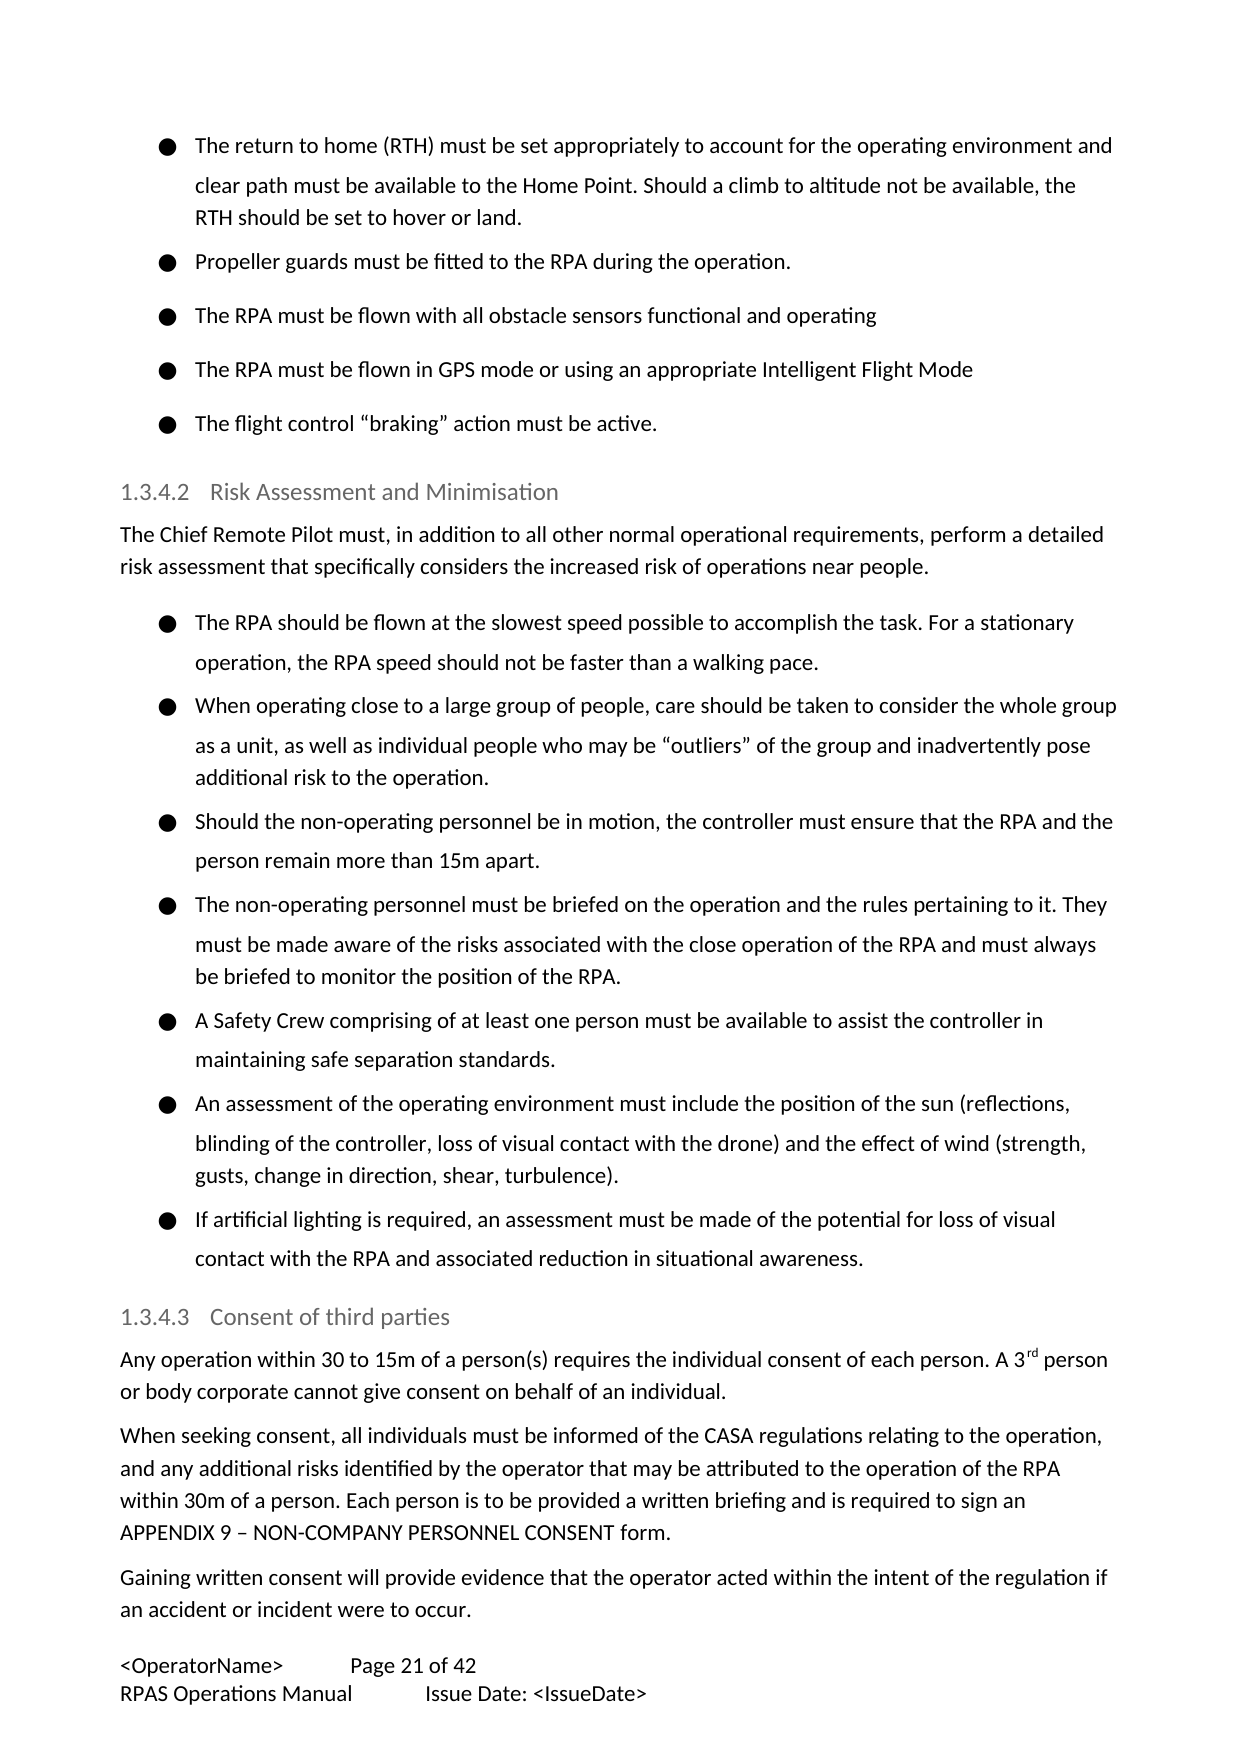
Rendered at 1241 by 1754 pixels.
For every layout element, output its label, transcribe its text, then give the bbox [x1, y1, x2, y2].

list The RPA must be flown in GPS mode or using an appropriate Intelligent Flight Mode [157, 343, 1120, 390]
list The non-operating personnel must be briefed on the operation and the rules pertaining to it. They must be made aware of the risks associated with the close operation of the RPA and must always be briefed to monitor the position of the RPA. [157, 879, 1120, 990]
text Any operation within 30 to 15m of a person(s) requires the individual consent of each person. A 3rd person or body corporate cannot give consent on behalf of an individual. [120, 1345, 1120, 1405]
text The Chief Remote Pilot must, in addition to all other normal operational requirements, perform a detailed risk assessment that specifically considers the increased risk of operations near people. [120, 520, 1120, 580]
list Propeller guards must be fitted to the RPA during the operation. [157, 236, 1120, 282]
list The return to home (RTH) must be set appropriately to account for the operating environment and clear path must be available to the Home Point. Should a climb to altitude not be available, the RTH should be set to hover or land. [157, 120, 1120, 231]
list When operating close to a large group of people, care should be taken to consider the whole group as a unit, as well as individual people who may be “outliers” of the group and inadvertently pose additional risk to the operation. [157, 680, 1120, 791]
list A Safety Crew comprising of at least one person must be available to assist the controller in maintaining safe separation standards. [157, 994, 1120, 1073]
list The flight control “braking” action must be active. [157, 397, 1120, 444]
text Gaining written consent will provide evidence that the operator acted within the intent of the regulation if an accident or incident were to occur. [120, 1563, 1120, 1623]
list The RPA should be flown at the slowest speed possible to accomplish the task. For a stationary operation, the RPA speed should not be faster than a walking pace. [157, 597, 1120, 676]
subtitle Risk Assessment and Minimisation [120, 476, 1120, 507]
list An assessment of the operating environment must include the position of the sun (reflections, blinding of the controller, loss of visual contact with the drone) and the effect of wind (strength, gusts, change in direction, shear, turbulence). [157, 1078, 1120, 1189]
list The RPA must be flown with all obstacle sensors functional and operating [157, 289, 1120, 336]
list If artificial lighting is required, an assessment must be made of the potential for loss of visual contact with the RPA and associated reduction in situational awareness. [157, 1193, 1120, 1272]
subtitle Consent of third parties [120, 1301, 1120, 1332]
text When seeking consent, all individuals must be informed of the CASA regulations relating to the operation, and any additional risks identified by the operator that may be attributed to the operation of the RPA within 30m of a person. Each person is to be provided a written briefing and is required to sign an APPENDIX 9 – NON-COMPANY PERSONNEL CONSENT form. [120, 1422, 1120, 1546]
list Should the non-operating personnel be in motion, the controller must ensure that the RPA and the person remain more than 15m apart. [157, 795, 1120, 874]
